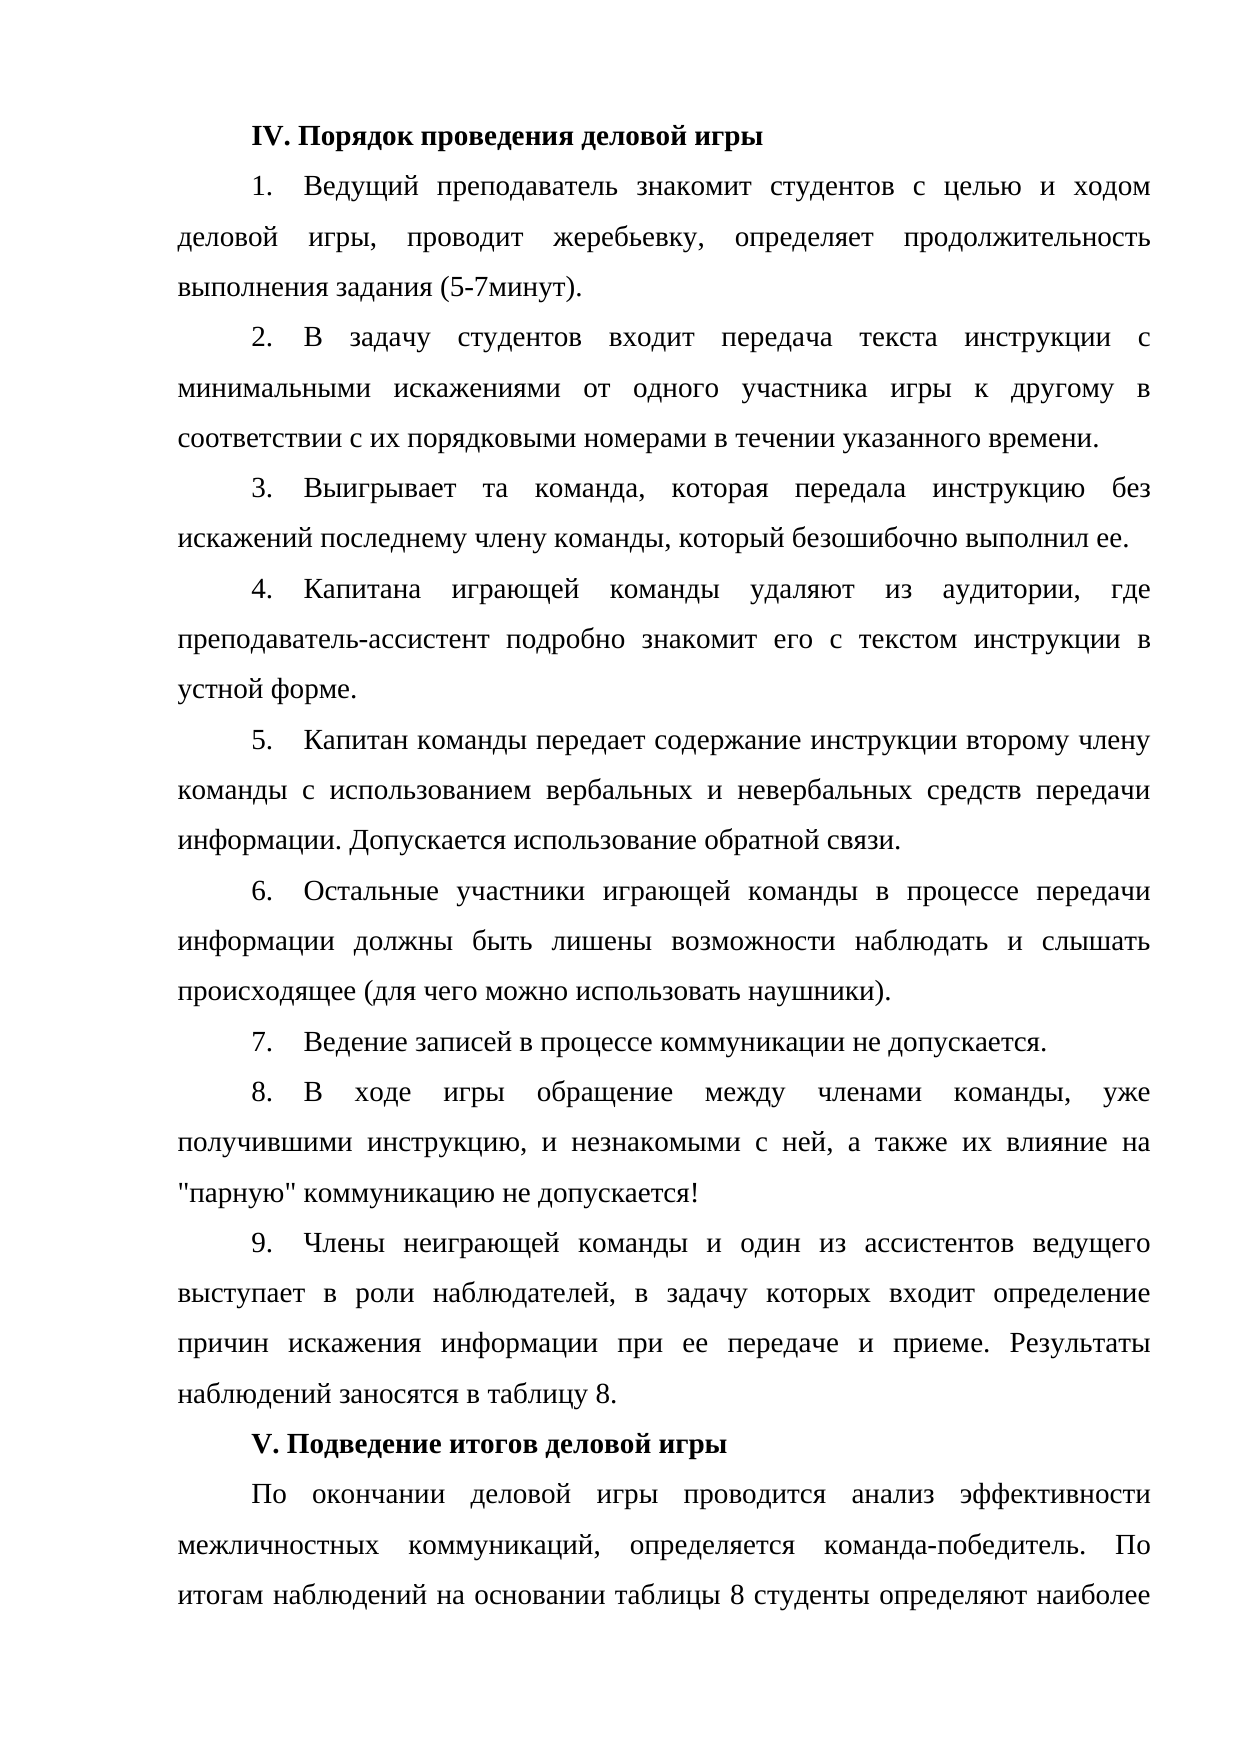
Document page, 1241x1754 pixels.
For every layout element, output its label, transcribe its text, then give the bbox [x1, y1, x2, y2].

list Ведущий преподаватель знакомит студентов с целью и ходом деловой игры, проводит жеребьевку, определяет продолжительность выполнения задания (5-7минут). [177, 168, 1152, 303]
list Члены неиграющей команды и один из ассистентов ведущего выступает в роли наблюдателей, в задачу которых входит определение причин искажения информации при ее передаче и приеме. Результаты наблюдений заносятся в таблицу 8. [177, 1225, 1152, 1409]
list В задачу студентов входит передача текста инструкции с минимальными искажениями от одного участника игры к другому в соответствии с их порядковыми номерами в течении указанного времени. [177, 319, 1152, 453]
subtitle V. Подведение итогов деловой игры [177, 1426, 1152, 1460]
list Остальные участники играющей команды в процессе передачи информации должны быть лишены возможности наблюдать и слышать происходящее (для чего можно использовать наушники). [177, 873, 1152, 1007]
list Выигрывает та команда, которая передала инструкцию без искажений последнему члену команды, который безошибочно выполнил ее. [177, 470, 1152, 554]
list Капитан команды передает содержание инструкции второму члену команды с использованием вербальных и невербальных средств передачи информации. Допускается использование обратной связи. [177, 722, 1152, 856]
list Капитана играющей команды удаляют из аудитории, где преподаватель-ассистент подробно знакомит его с текстом инструкции в устной форме. [177, 571, 1152, 705]
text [177, 1477, 1152, 1611]
list В ходе игры обращение между членами команды, уже получившими инструкцию, и незнакомыми с ней, а также их влияние на "парную" коммуникацию не допускается! [177, 1074, 1152, 1208]
subtitle IV. Порядок проведения деловой игры [177, 118, 1152, 152]
list Ведение записей в процессе коммуникации не допускается. [177, 1024, 1152, 1057]
